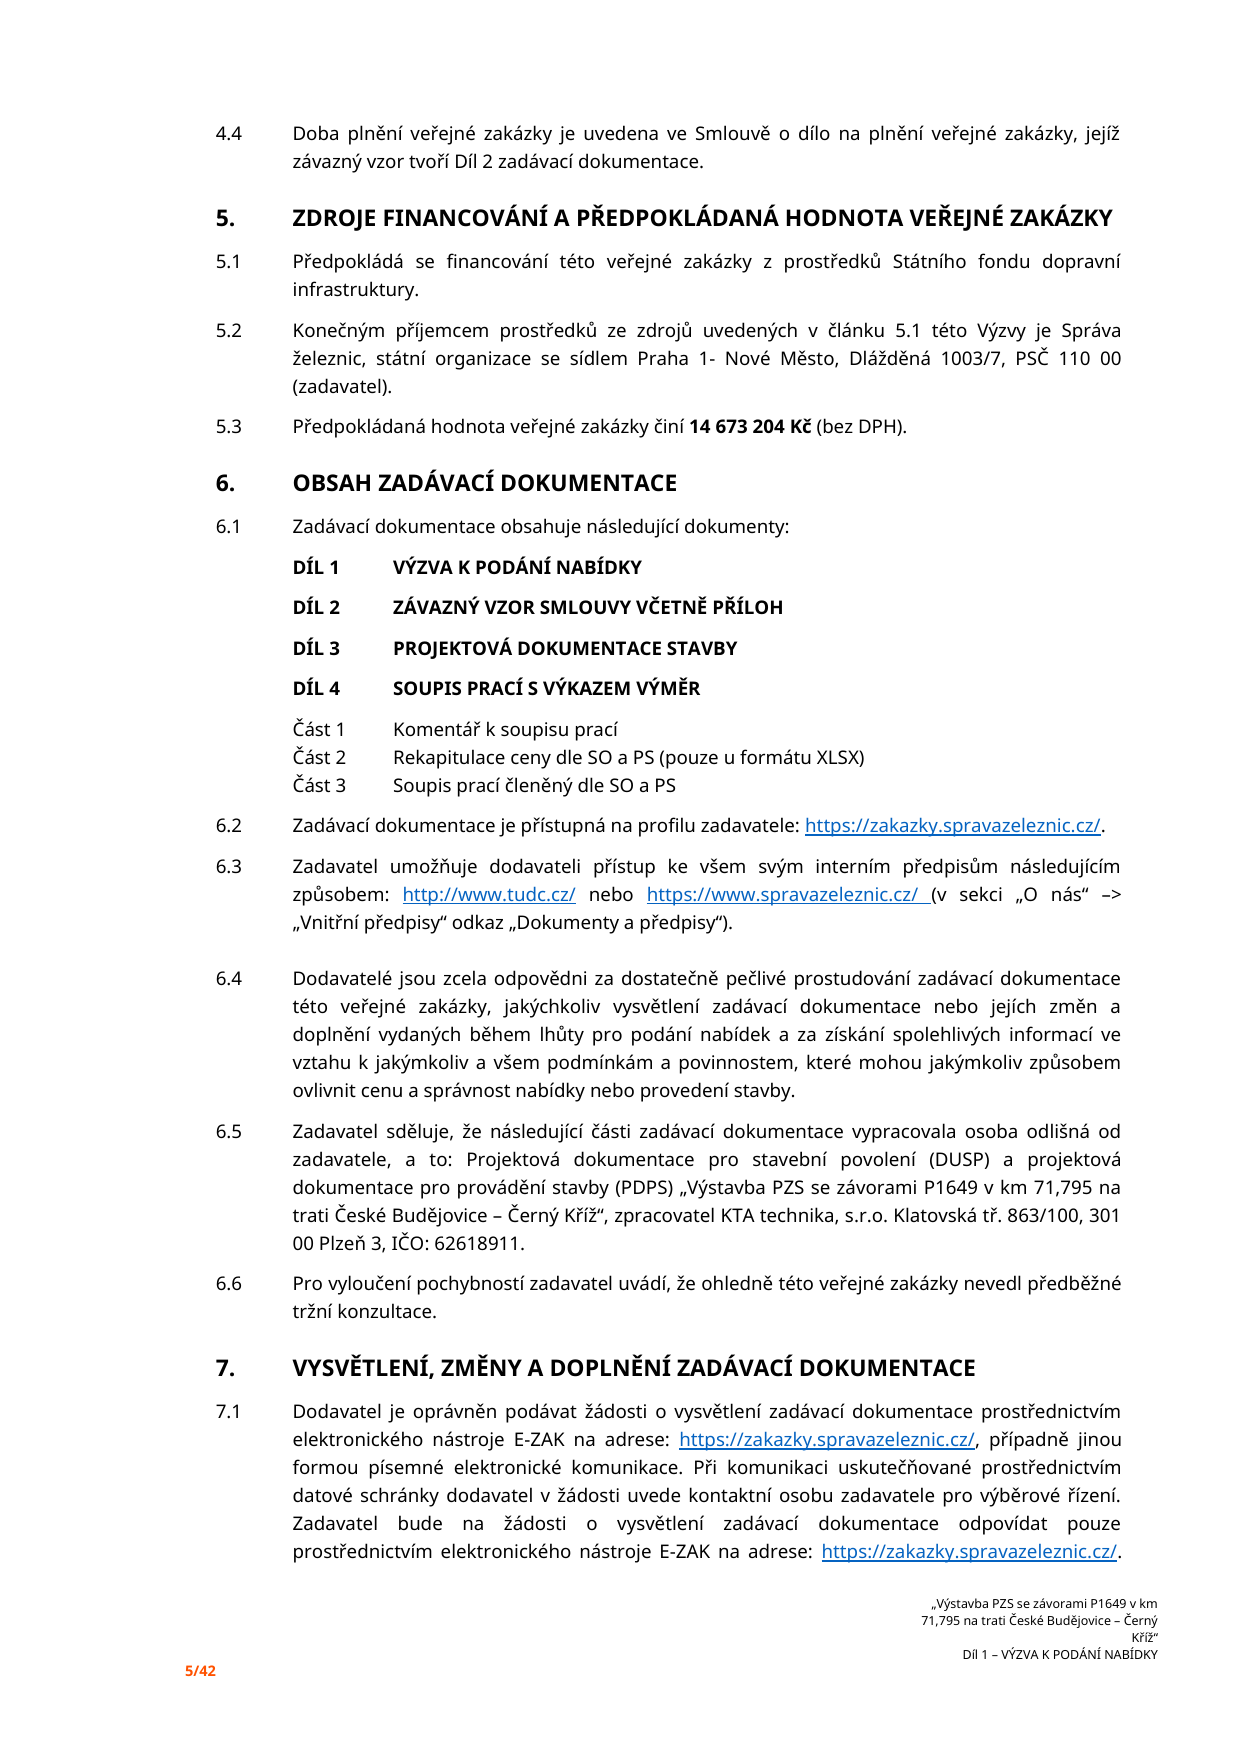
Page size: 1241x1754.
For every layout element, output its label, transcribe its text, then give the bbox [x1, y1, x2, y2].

text Dodavatelé jsou zcela odpovědni za dostatečně pečlivé prostudování zadávací dokumentace této veřejné zakázky, jakýchkoliv vysvětlení zadávací dokumentace nebo jejích změn a doplnění vydaných během lhůty pro podání nabídek a za získání spolehlivých informací ve vztahu k jakýmkoliv a všem podmínkám a povinnostem, které mohou jakýmkoliv způsobem ovlivnit cenu a správnost nabídky nebo provedení stavby. [216, 965, 1122, 1103]
text Část 1 Komentář k soupisu prací [292, 716, 1122, 742]
text Doba plnění veřejné zakázky je uvedena ve Smlouvě o dílo na plnění veřejné zakázky, jejíž závazný vzor tvoří Díl 2 zadávací dokumentace. [216, 121, 1122, 174]
text Předpokládaná hodnota veřejné zakázky činí 14 673 204 Kč (bez DPH). [216, 414, 1122, 439]
text DÍL 1 VÝZVA K PODÁNÍ NABÍDKY [292, 554, 1122, 579]
text Zadávací dokumentace je přístupná na profilu zadavatele: https://zakazky.spravazeleznic.cz/. [216, 813, 1122, 838]
text Předpokládá se financování této veřejné zakázky z prostředků Státního fondu dopravní infrastruktury. [216, 248, 1122, 302]
text Pro vyloučení pochybností zadavatel uvádí, že ohledně této veřejné zakázky nevedl předběžné tržní konzultace. [216, 1271, 1122, 1324]
text ZDROJE FINANCOVÁNÍ A PŘEDPOKLÁDANÁ HODNOTA VEŘEJNÉ ZAKÁZKY [216, 202, 1122, 233]
text DÍL 4 SOUPIS PRACÍ S VÝKAZEM VÝMĚR [292, 676, 1122, 701]
text Zadavatel umožňuje dodavateli přístup ke všem svým interním předpisům následujícím způsobem: http://www.tudc.cz/ nebo https://www.spravazeleznic.cz/ (v sekci „O nás“ –> „Vnitřní předpisy“ odkaz „Dokumenty a předpisy“). [216, 853, 1122, 935]
text DÍL 2 ZÁVAZNÝ VZOR SMLOUVY VČETNĚ PŘÍLOH [292, 594, 1122, 620]
text Část 3 Soupis prací členěný dle SO a PS [292, 772, 1122, 798]
text Zadávací dokumentace obsahuje následující dokumenty: [216, 513, 1122, 539]
text DÍL 3 PROJEKTOVÁ DOKUMENTACE STAVBY [292, 635, 1122, 661]
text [216, 1398, 1122, 1564]
text Konečným příjemcem prostředků ze zdrojů uvedených v článku 5.1 této Výzvy je Správa železnic, státní organizace se sídlem Praha 1- Nové Město, Dlážděná 1003/7, PSČ 110 00 (zadavatel). [216, 317, 1122, 399]
text Zadavatel sděluje, že následující části zadávací dokumentace vypracovala osoba odlišná od zadavatele, a to: Projektová dokumentace pro stavební povolení (DUSP) a projektová dokumentace pro provádění stavby (PDPS) „Výstavba PZS se závorami P1649 v km 71,795 na trati České Budějovice – Černý Kříž“, zpracovatel KTA technika, s.r.o. Klatovská tř. 863/100, 301 00 Plzeň 3, IČO: 62618911. [216, 1118, 1122, 1256]
text OBSAH ZADÁVACÍ DOKUMENTACE [216, 467, 1122, 498]
text Část 2 Rekapitulace ceny dle SO a PS (pouze u formátu XLSX) [292, 744, 1122, 770]
text VYSVĚTLENÍ, ZMĚNY A DOPLNĚNÍ ZADÁVACÍ DOKUMENTACE [216, 1352, 1122, 1383]
